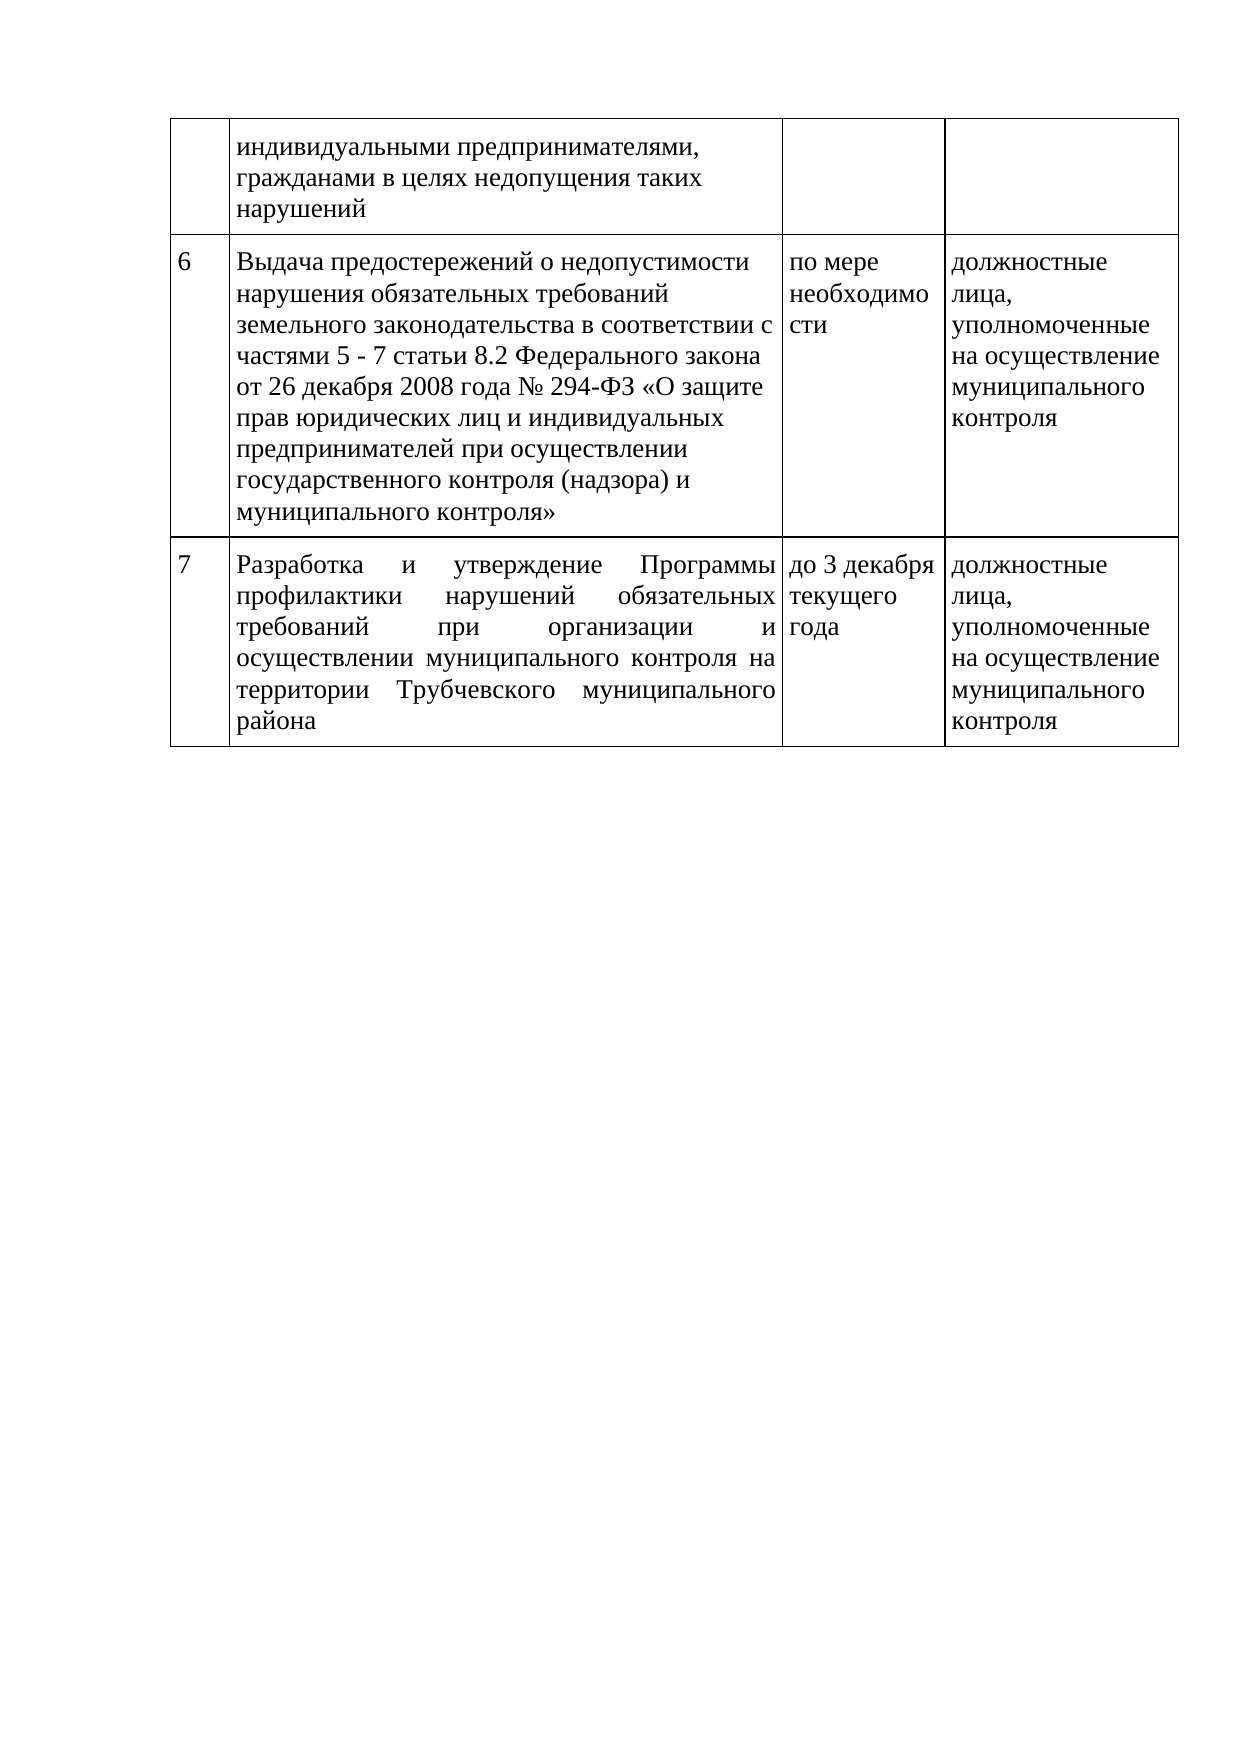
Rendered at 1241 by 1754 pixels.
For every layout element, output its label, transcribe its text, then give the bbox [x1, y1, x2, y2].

table_cell Выдача предостережений о недопустимости нарушения обязательных требований земельного законодательства в соответствии с частями 5 - 7 статьи 8.2 Федерального закона от 26 декабря 2008 года № 294-ФЗ «О защите прав юридических лиц и индивидуальных предпринимателей при осуществлении государственного контроля (надзора) и муниципального контроля» [230, 235, 782, 536]
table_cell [946, 119, 1178, 234]
table_cell 6 [171, 235, 229, 536]
table_cell должностные лица, уполномоченные на осуществление муниципального контроля [946, 538, 1178, 746]
table_cell по мере необходимости [783, 235, 944, 536]
table_cell Разработка и утверждение Программы профилактики нарушений обязательных требований при организации и осуществлении муниципального контроля на территории Трубчевского муниципального района [230, 538, 782, 746]
table_cell должностные лица, уполномоченные на осуществление муниципального контроля [946, 235, 1178, 536]
table_cell 5 [171, 119, 229, 234]
table_cell до 3 декабря текущего года [783, 538, 944, 746]
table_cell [783, 119, 944, 234]
table_cell 7 [171, 538, 229, 746]
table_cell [230, 119, 782, 234]
